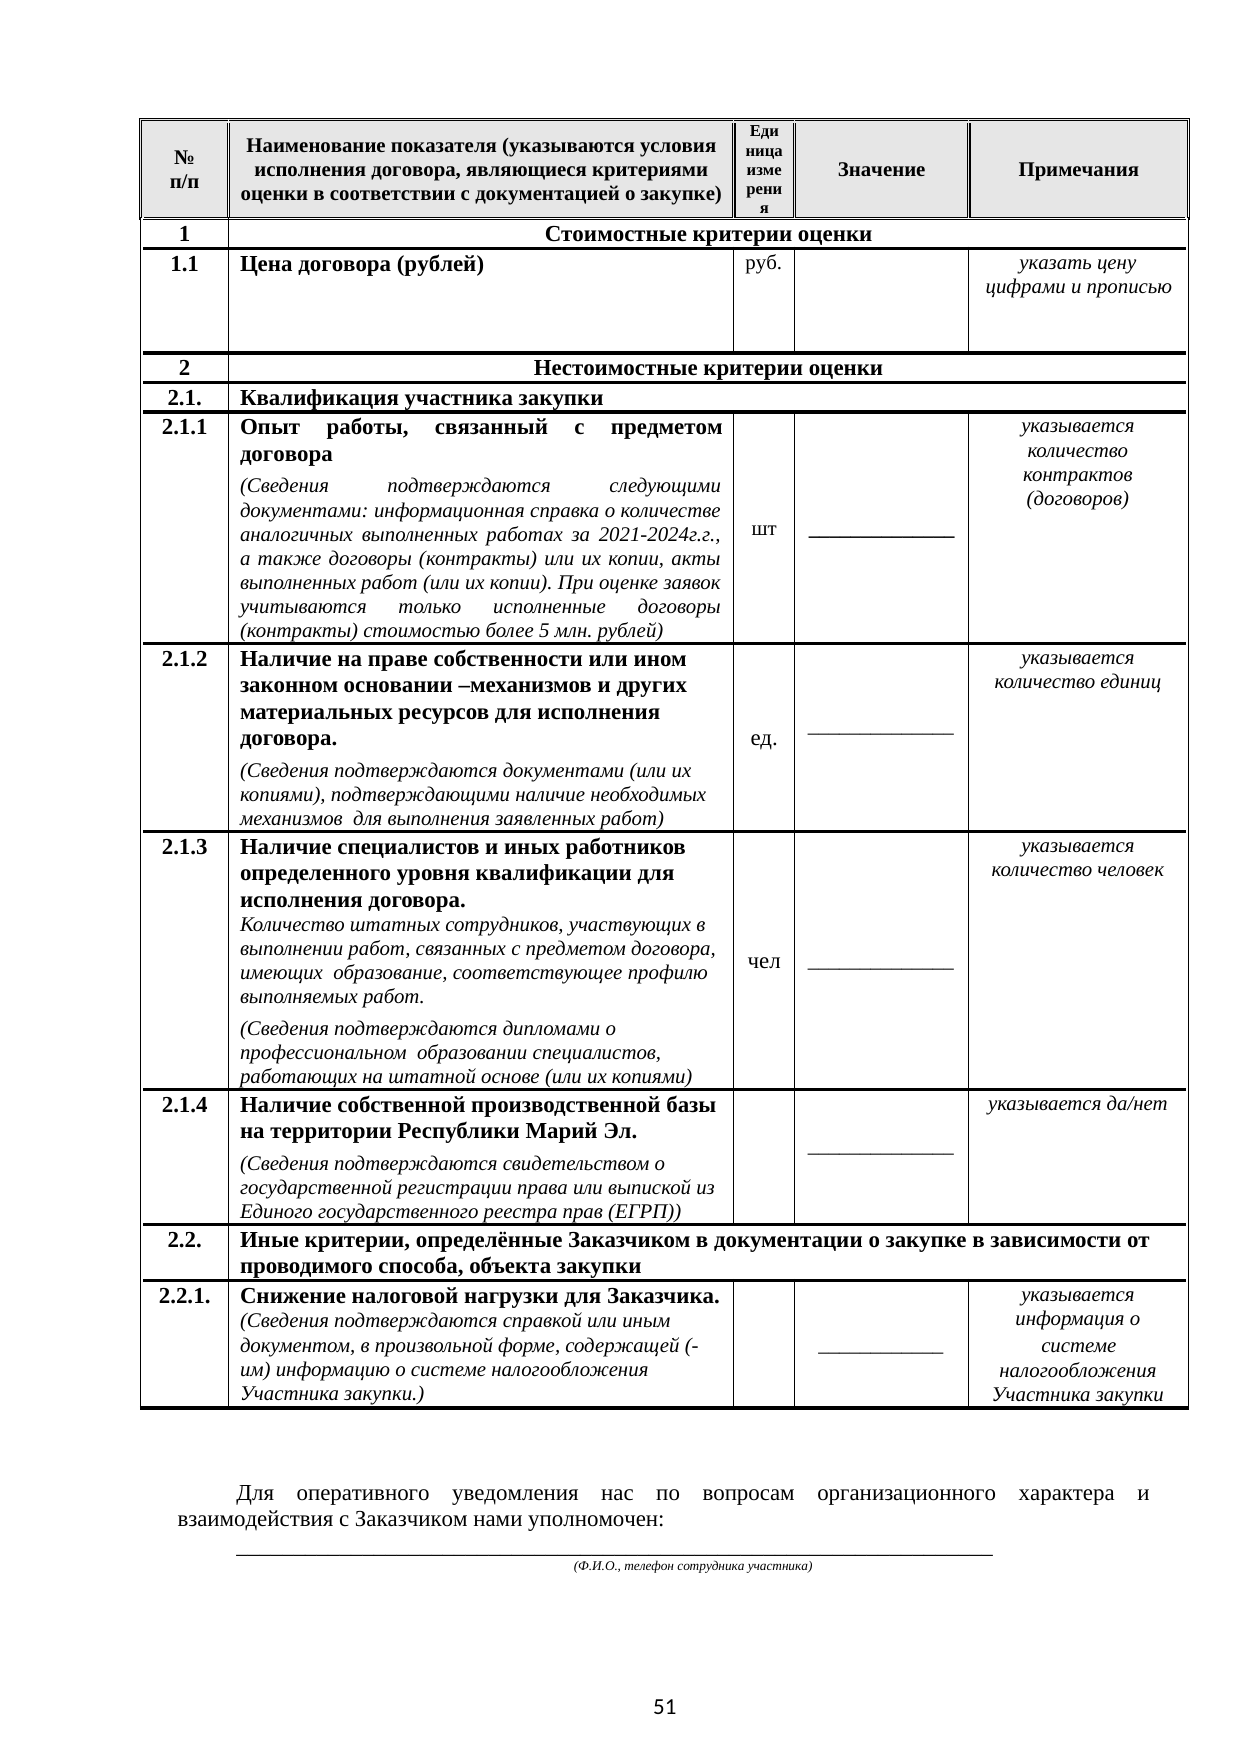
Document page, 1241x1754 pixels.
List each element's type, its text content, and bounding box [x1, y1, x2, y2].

table_cell указывается количество единиц [969, 642, 1188, 830]
table_cell 1.1 [141, 247, 228, 351]
table_cell Наличие специалистов и иных работников определенного уровня квалификации для исполнения договора. Количество штатных сотрудников, участвующих в выполнении работ, связанных с предметом договора, имеющих образование, соответствующее профилю выполняемых работ. (Сведения подтверждаются дипломами о профессиональном образовании специалистов, работающих на штатной основе (или их копиями) [229, 833, 733, 1088]
table_cell 2.2. [141, 1223, 228, 1279]
table_cell указывается да/нет [969, 1088, 1188, 1223]
text Для оперативного уведомления нас по вопросам организационного характера и взаимодействия с Заказчиком нами уполномочен: [177, 1479, 1151, 1532]
table_header № п/п [142, 121, 228, 217]
table_header Наименование показателя (указываются условия исполнения договора, являющиеся критериями оценки в соответствии с документацией о закупке) [229, 119, 734, 217]
table_cell 2 [141, 351, 228, 381]
table_cell Нестоимостные критерии оценки [229, 351, 1188, 381]
table_cell Наличие собственной производственной базы на территории Республики Марий Эл. (Сведения подтверждаются свидетельством о государственной регистрации права или выпиской из Единого государственного реестра прав (ЕГРП)) [229, 1091, 733, 1223]
table_cell 2.1.4 [141, 1088, 228, 1223]
table_cell 2.1.2 [141, 642, 228, 830]
table_cell ед. [734, 645, 794, 830]
table_cell Наличие на праве собственности или ином законном основании –механизмов и других материальных ресурсов для исполнения договора. (Сведения подтверждаются документами (или их копиями), подтверждающими наличие необходимых механизмов для выполнения заявленных работ) [229, 645, 733, 830]
table_cell 1 [141, 217, 228, 247]
table_cell указывается количество человек [969, 830, 1188, 1088]
table_cell указывается информация о системе налогообложения Участника закупки [969, 1279, 1188, 1406]
table_cell шт [734, 414, 794, 642]
table_cell ______________ [795, 833, 968, 1088]
text (Ф.И.О., телефон сотрудника участника) [177, 1558, 1152, 1584]
table_cell Цена договора (рублей) [229, 250, 733, 351]
table_cell руб. [734, 250, 794, 351]
table_cell Иные критерии, определённые Заказчиком в документации о закупке в зависимости от проводимого способа, объекта закупки [229, 1223, 1188, 1279]
table_cell 2.1. [141, 381, 228, 410]
table_cell чел [734, 833, 794, 1088]
table_cell 2.2.1. [141, 1279, 228, 1406]
table_cell Снижение налоговой нагрузки для Заказчика. (Сведения подтверждаются справкой или иным документом, в произвольной форме, содержащей (-им) информацию о системе налогообложения Участника закупки.) [229, 1282, 733, 1406]
text __________________________________________________________________ [177, 1532, 1151, 1558]
table_cell Стоимостные критерии оценки [229, 217, 1188, 247]
table_header Единица измерения [734, 121, 794, 217]
table_header Значение [794, 119, 969, 217]
table_cell ______________ [795, 414, 968, 642]
table_cell [734, 1282, 794, 1406]
table_cell [734, 1091, 794, 1223]
table_cell указывается количество контрактов (договоров) [969, 410, 1188, 642]
table_cell 2.1.3 [141, 830, 228, 1088]
table_cell ____________ [795, 1282, 968, 1406]
table_cell указать цену цифрами и прописью [969, 247, 1188, 351]
table_cell Квалификация участника закупки [229, 381, 1188, 410]
table_cell [795, 250, 968, 351]
table_cell ______________ [795, 645, 968, 830]
table_cell ______________ [795, 1091, 968, 1223]
table_cell 2.1.1 [141, 410, 228, 642]
table_cell Опыт работы, связанный с предметом договора (Сведения подтверждаются следующими документами: информационная справка о количестве аналогичных выполненных работах за 2021-2024г.г., а также договоры (контракты) или их копии, акты выполненных работ (или их копии). При оценке заявок учитываются только исполненные договоры (контракты) стоимостью более 5 млн. рублей) [229, 414, 733, 642]
table_header Примечания [969, 121, 1187, 217]
